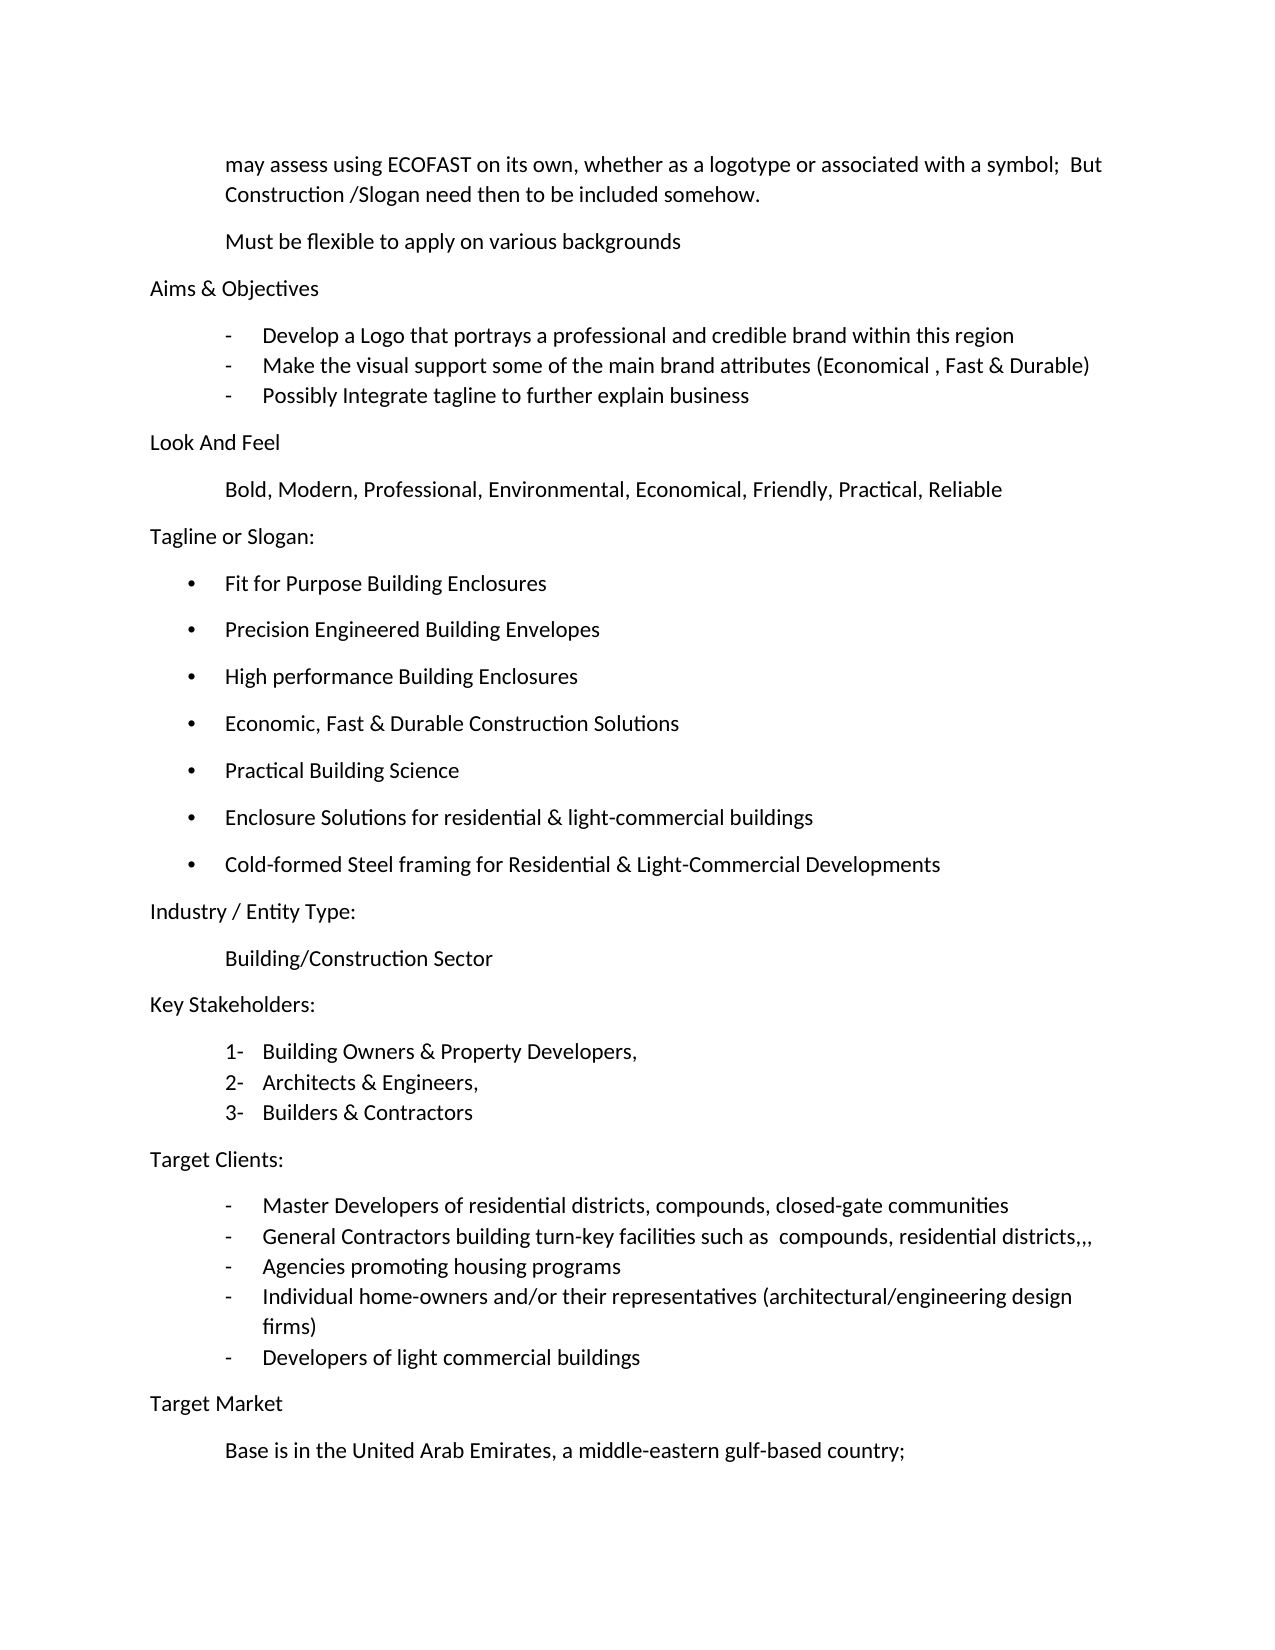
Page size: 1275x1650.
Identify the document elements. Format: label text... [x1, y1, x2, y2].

list Developers of light commercial buildings [225, 1343, 1125, 1371]
list High performance Building Enclosures [187, 662, 1125, 691]
list Make the visual support some of the main brand attributes (Economical , Fast & Durable) [225, 351, 1125, 379]
list Master Developers of residential districts, compounds, closed-gate communities [225, 1192, 1125, 1220]
text Bold, Modern, Professional, Environmental, Economical, Friendly, Practical, Reliable [225, 475, 1125, 503]
text Base is in the United Arab Emirates, a middle-eastern gulf-based country; [225, 1436, 1125, 1464]
text Aims & Objectives [150, 274, 1125, 302]
list Precision Engineered Building Envelopes [187, 616, 1125, 644]
text Must be flexible to apply on various backgrounds [225, 227, 1125, 255]
text Tagline or Slogan: [150, 522, 1125, 550]
list Develop a Logo that portrays a professional and credible brand within this region [225, 321, 1125, 349]
list Enclosure Solutions for residential & light-commercial buildings [187, 803, 1125, 831]
list Practical Building Science [187, 756, 1125, 784]
list Architects & Engineers, [225, 1068, 1125, 1096]
text Building/Construction Sector [150, 944, 1125, 972]
list Building Owners & Property Developers, [225, 1037, 1125, 1066]
list Agencies promoting housing programs [225, 1252, 1125, 1280]
text Target Market [150, 1389, 1125, 1418]
text Industry / Entity Type: [150, 897, 1125, 925]
list Builders & Contractors [225, 1098, 1125, 1126]
list Fit for Purpose Building Enclosures [187, 569, 1125, 597]
list General Contractors building turn-key facilities such as compounds, residential districts,,, [225, 1222, 1125, 1250]
text Target Clients: [150, 1145, 1125, 1173]
text Look And Feel [150, 428, 1125, 456]
list Economic, Fast & Durable Construction Solutions [187, 709, 1125, 737]
list Individual home-owners and/or their representatives (architectural/engineering design firms) [225, 1282, 1125, 1341]
list Possibly Integrate tagline to further explain business [225, 381, 1125, 409]
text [225, 150, 1125, 208]
text Key Stakeholders: [150, 991, 1125, 1019]
list Cold-formed Steel framing for Residential & Light-Commercial Developments [187, 850, 1125, 878]
